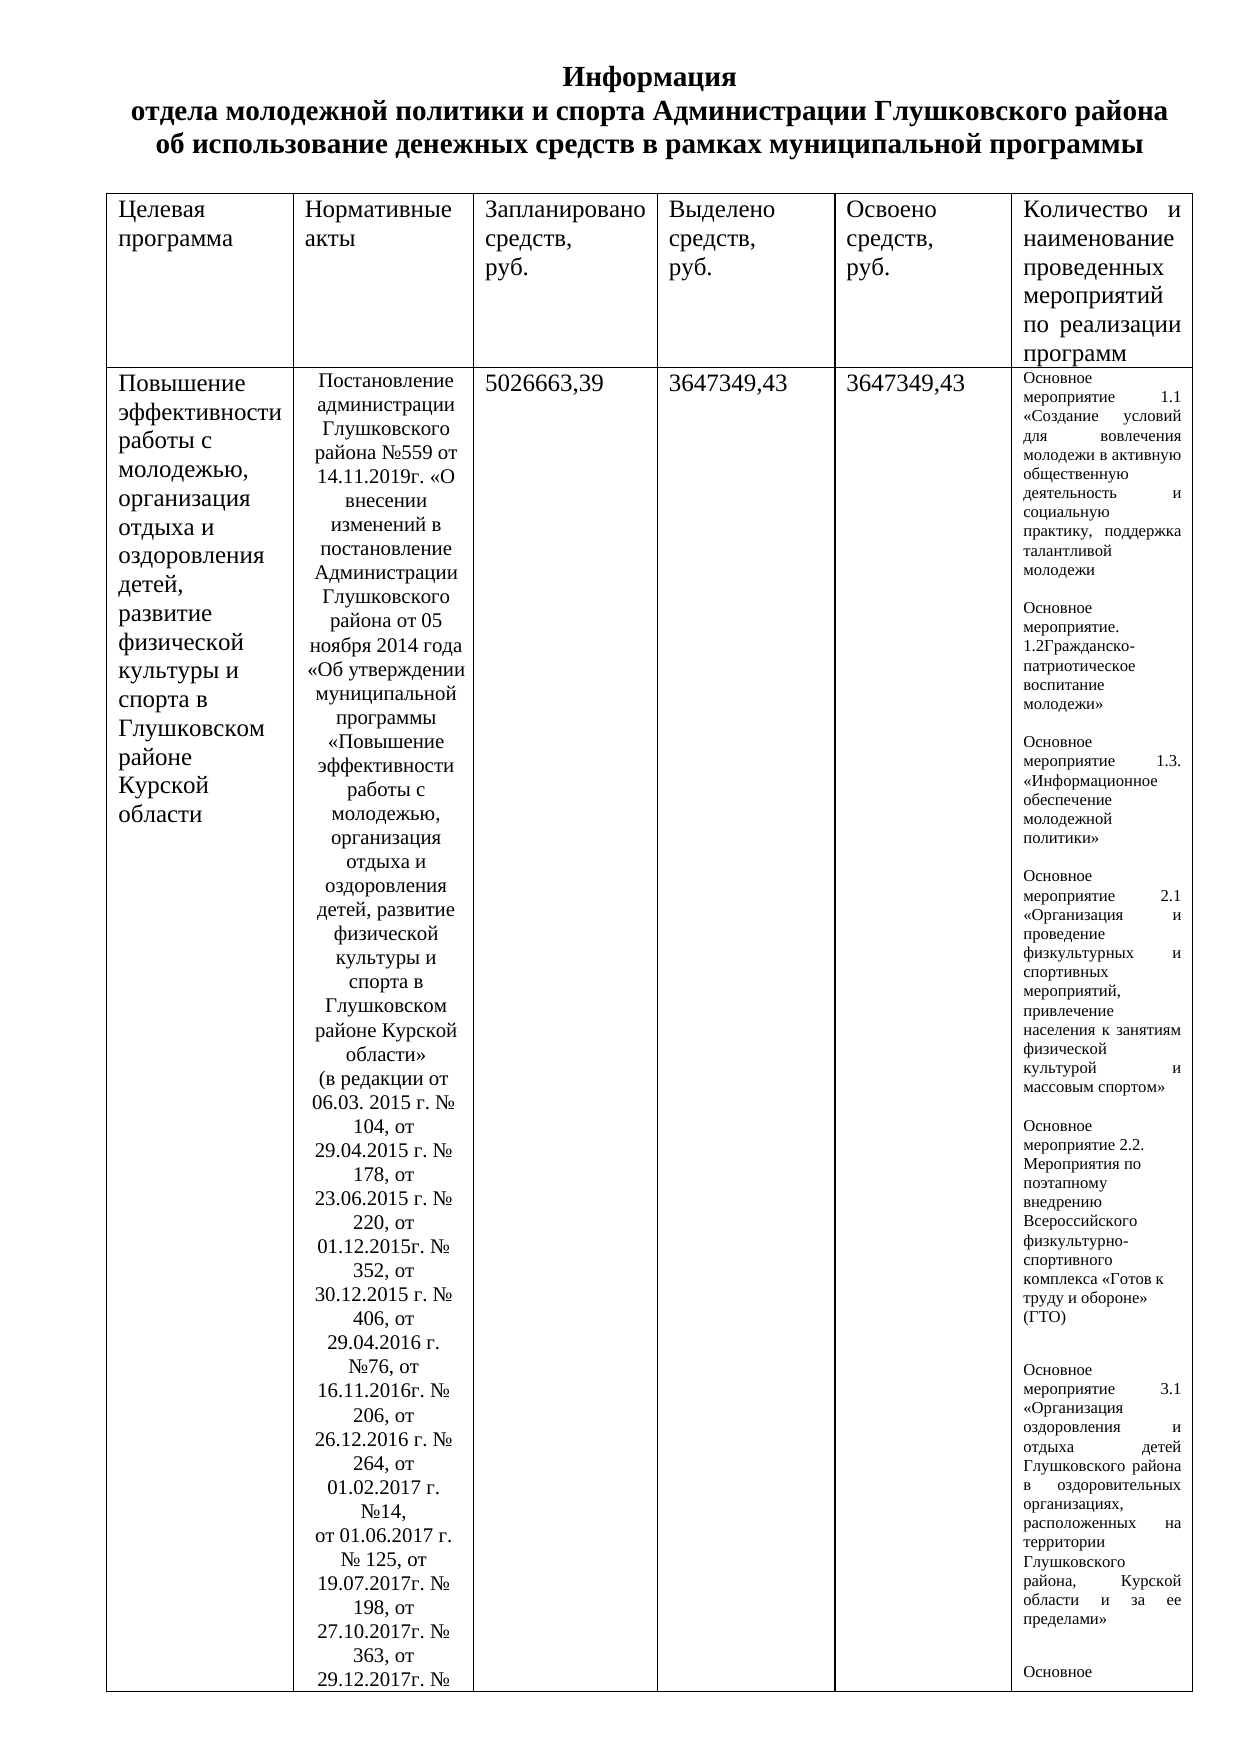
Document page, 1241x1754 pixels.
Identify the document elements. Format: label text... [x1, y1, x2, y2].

text Информация [118, 59, 1181, 93]
table_cell 3647349,43 [836, 368, 1011, 1691]
text отдела молодежной политики и спорта Администрации Глушковского района об использование денежных средств в рамках муниципальной программы [118, 93, 1181, 160]
table_header Выделено средств, руб. [658, 194, 834, 367]
table_header Целевая программа [107, 194, 293, 367]
table_header Количество и наименование проведенных мероприятий по реализации программ [1012, 194, 1192, 367]
table_header Запланировано средств, руб. [474, 194, 657, 367]
table_cell 5026663,39 [474, 368, 657, 1691]
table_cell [1012, 368, 1192, 1691]
table_cell 3647349,43 [658, 368, 834, 1691]
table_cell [107, 368, 293, 1691]
table_header Нормативные акты [294, 194, 473, 367]
table_header Освоено средств, руб. [836, 194, 1011, 367]
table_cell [294, 368, 473, 1691]
